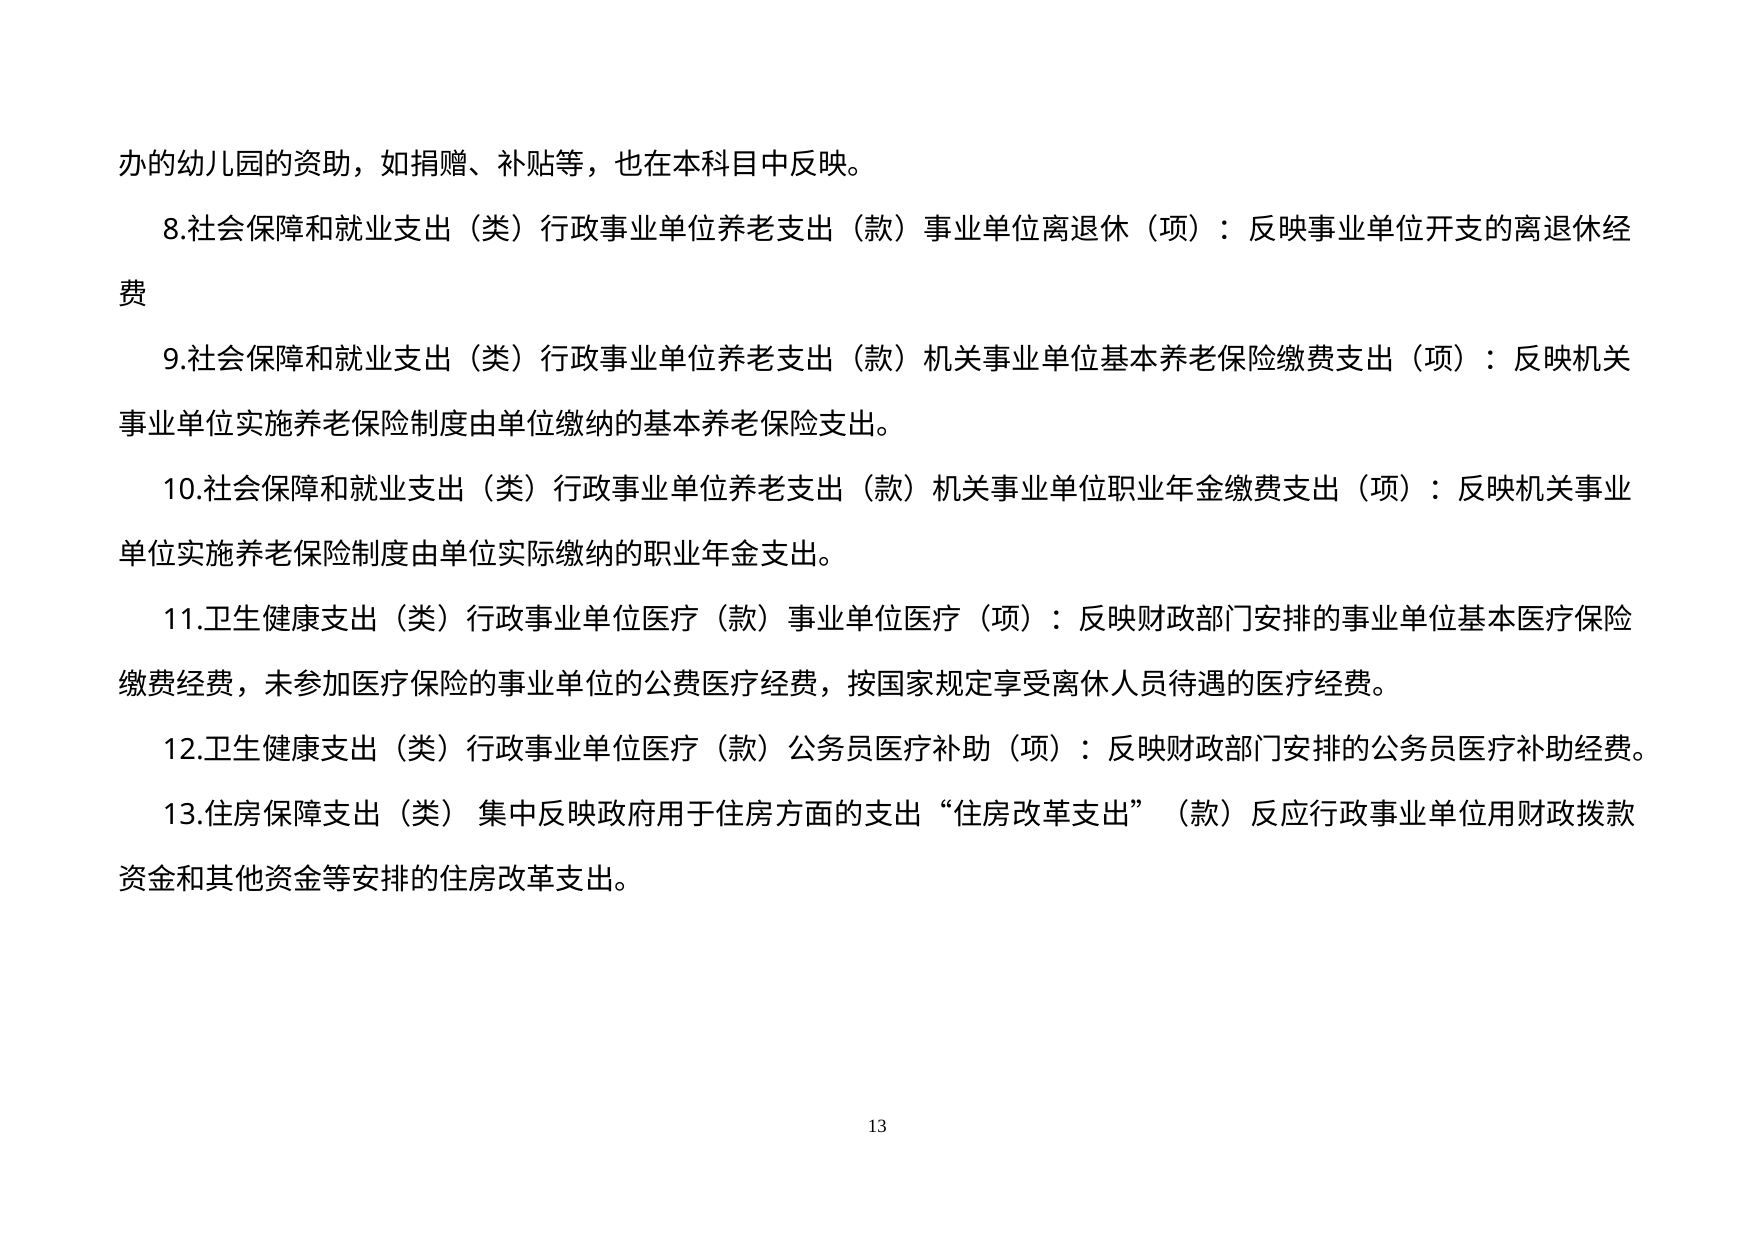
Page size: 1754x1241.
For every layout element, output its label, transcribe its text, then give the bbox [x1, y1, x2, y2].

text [118, 129, 1636, 194]
text 8.社会保障和就业支出（类）行政事业单位养老支出（款）事业单位离退休（项）：反映事业单位开支的离退休经费 [118, 194, 1636, 324]
text 11.卫生健康支出（类）行政事业单位医疗（款）事业单位医疗（项）：反映财政部门安排的事业单位基本医疗保险缴费经费，未参加医疗保险的事业单位的公费医疗经费，按国家规定享受离休人员待遇的医疗经费。 [118, 584, 1636, 714]
text 10.社会保障和就业支出（类）行政事业单位养老支出（款）机关事业单位职业年金缴费支出（项）：反映机关事业单位实施养老保险制度由单位实际缴纳的职业年金支出。 [118, 454, 1636, 584]
text 9.社会保障和就业支出（类）行政事业单位养老支出（款）机关事业单位基本养老保险缴费支出（项）：反映机关事业单位实施养老保险制度由单位缴纳的基本养老保险支出。 [118, 324, 1636, 454]
text 13.住房保障支出（类） 集中反映政府用于住房方面的支出“住房改革支出”（款）反应行政事业单位用财政拨款资金和其他资金等安排的住房改革支出。 [118, 779, 1636, 909]
text 12.卫生健康支出（类）行政事业单位医疗（款）公务员医疗补助（项）：反映财政部门安排的公务员医疗补助经费。 [118, 714, 1636, 779]
